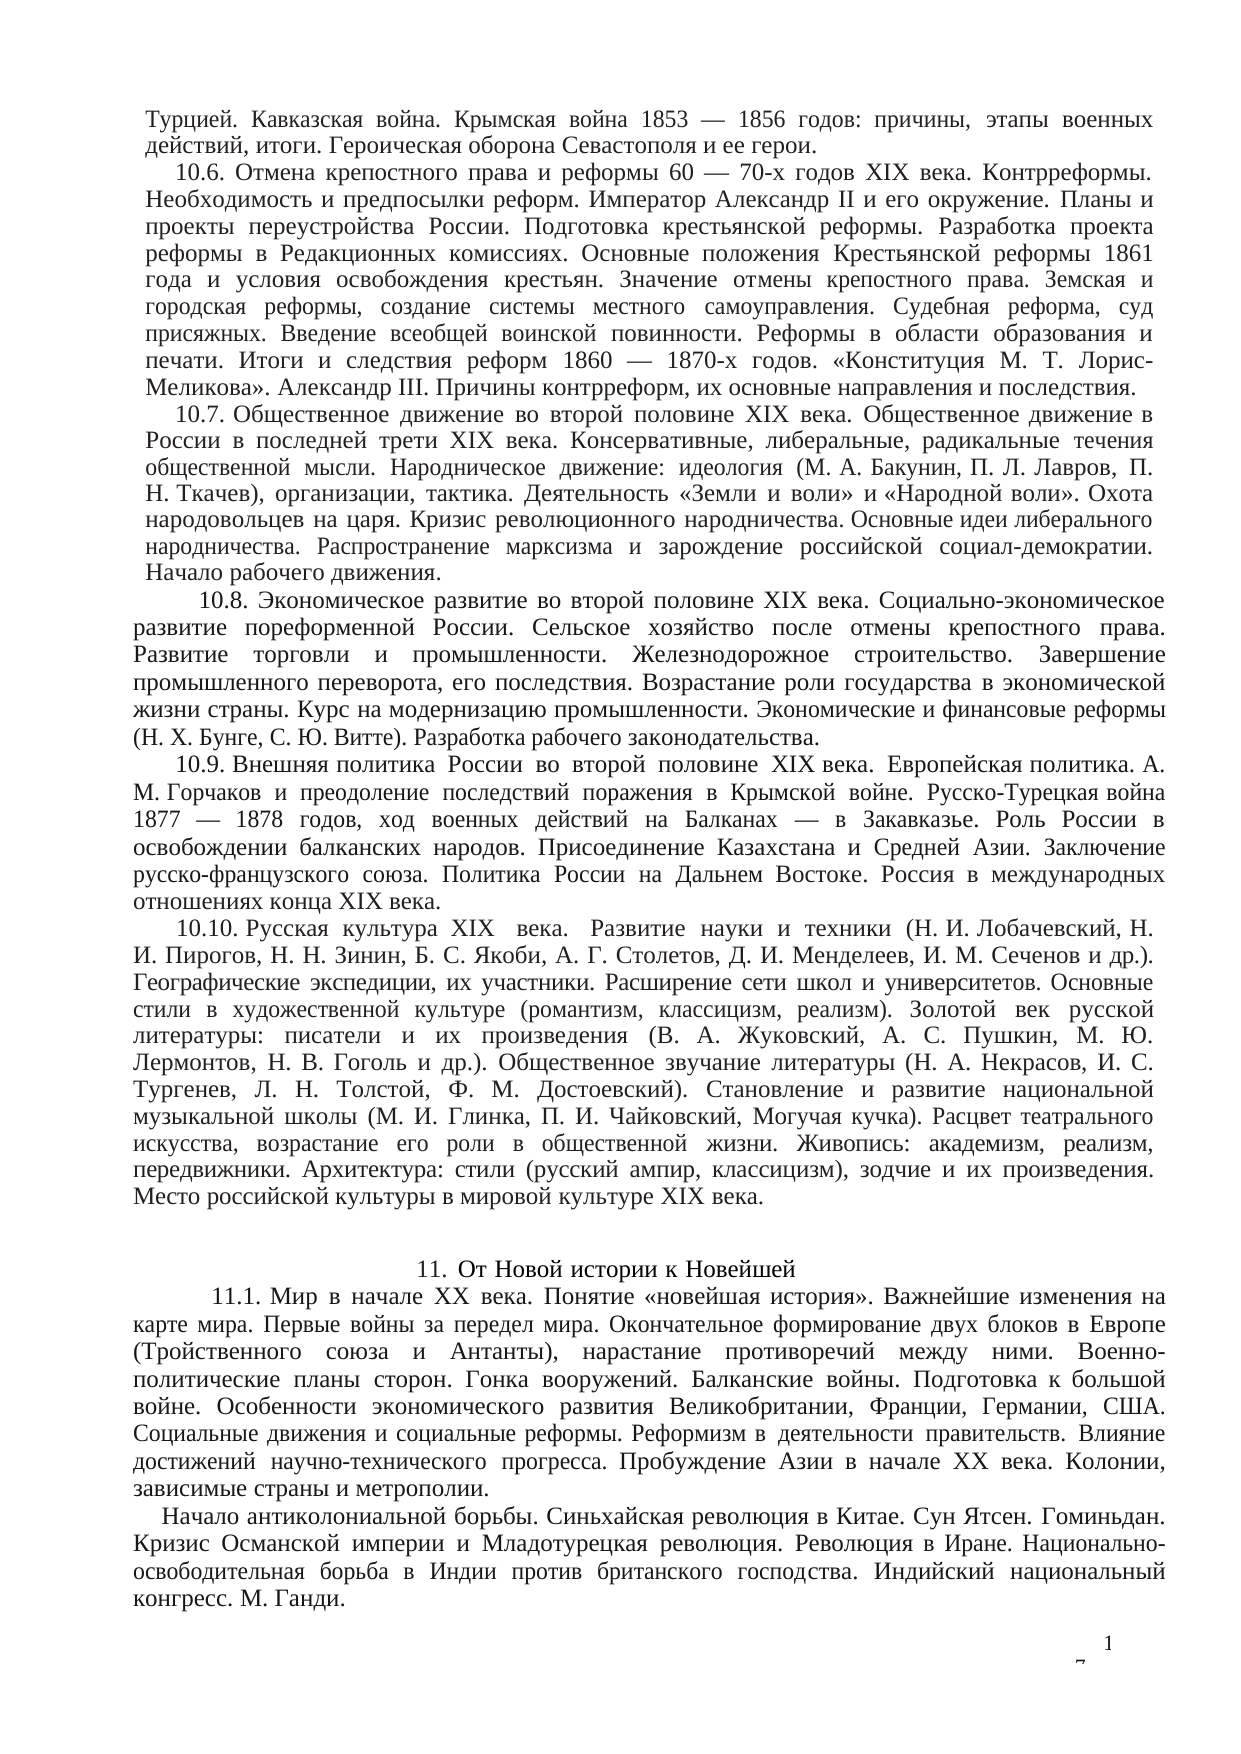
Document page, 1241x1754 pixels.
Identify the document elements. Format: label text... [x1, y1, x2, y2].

text 11.1. Мир в начале ХХ века. Понятие «новейшая история». Важнейшие изменения на карте мира. Первые войны за передел мира. Окончательное формирование двух блоков в Европе (Тройственного союза и Антанты), нарастание противоречий между ними. Военно-политические планы сторон. Гонка вооружений. Балканские войны. Подготовка к большой войне. Особенности экономического развития Великобритании, Франции, Германии, США. Социальные движения и социальные реформы. Реформизм в деятельности правительств. Влияние достижений научно-технического прогресса. Пробуждение Азии в начале ХХ века. Колонии, зависимые страны и метрополии. [133, 1283, 1166, 1502]
text 10.7. Общественное движение во второй половине XIX века. Общественное движение в России в последней трети XIX века. Консервативные, либеральные, радикальные течения общественной мысли. Народническое движение: идеология (М. А. Бакунин, П. Л. Лавров, П. Н. Ткачев), организации, тактика. Деятельность «Земли и воли» и «Народной воли». Охота народовольцев на царя. Кризис революционного народничества. Основные идеи либерального народничества. Распространение марксизма и зарождение российской социал-демократии. Начало рабочего движения. [145, 401, 1153, 586]
text Начало антиколониальной борьбы. Синьхайская революция в Китае. Сун Ятсен. Гоминьдан. Кризис Османской империи и Младотурецкая революция. Революция в Иране. Национально-освободительная борьба в Индии против британского господства. Индийский национальный конгресс. М. Ганди. [133, 1502, 1166, 1612]
text 10.9. Внешняя политика России во второй половине XIX века. Европейская политика. А. М. Горчаков и преодоление последствий поражения в Крымской войне. Русско-Турецкая война 1877 — 1878 годов, ход военных действий на Балканах — в Закавказье. Роль России в освобождении балканских народов. Присоединение Казахстана и Средней Азии. Заключение русско-французского союза. Политика России на Дальнем Востоке. Россия в международных отношениях конца XIX века. [133, 751, 1166, 915]
text 10.6. Отмена крепостного права и реформы 60 — 70-х годов XIX века. Контрреформы. Необходимость и предпосылки реформ. Император Александр II и его окружение. Планы и проекты переустройства России. Подготовка крестьянской реформы. Разработка проекта реформы в Редакционных комиссиях. Основные положения Крестьянской реформы 1861 года и условия освобождения крестьян. Значение отмены крепостного права. Земская и городская реформы, создание системы местного самоуправления. Судебная реформа, суд присяжных. Введение всеобщей воинской повинности. Реформы в области образования и печати. Итоги и следствия реформ 1860 — 1870-х годов. «Конституция М. Т. Лорис-Меликова». Александр III. Причины контрреформ, их основные направления и последствия. [145, 159, 1154, 400]
text 10.8. Экономическое развитие во второй половине XIX века. Социально-экономическое развитие пореформенной России. Сельское хозяйство после отмены крепостного права. Развитие торговли и промышленности. Железнодорожное строительство. Завершение промышленного переворота, его последствия. Возрастание роли государства в экономической жизни страны. Курс на модернизацию промышленности. Экономические и финансовые реформы (Н. X. Бунге, С. Ю. Витте). Разработка рабочего законодательства. [133, 586, 1166, 751]
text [145, 106, 1153, 159]
list От Новой истории к Новейшей [416, 1254, 1166, 1283]
text 10.10. Русская культура XIX века. Развитие науки и техники (Н. И. Лобачевский, Н. И. Пирогов, Н. Н. Зинин, Б. С. Якоби, А. Г. Столетов, Д. И. Менделеев, И. М. Сеченов и др.). Географические экспедиции, их участники. Расширение сети школ и университетов. Основные стили в художественной культуре (романтизм, классицизм, реализм). Золотой век русской литературы: писатели и их произведения (В. А. Жуковский, А. С. Пушкин, М. Ю. Лермонтов, Н. В. Гоголь и др.). Общественное звучание литературы (Н. А. Некрасов, И. С. Тургенев, Л. Н. Толстой, Ф. М. Достоевский). Становление и развитие национальной музыкальной школы (М. И. Глинка, П. И. Чайковский, Могучая кучка). Расцвет театрального искусства, возрастание его роли в общественной жизни. Живопись: академизм, реализм, передвижники. Архитектура: стили (русский ампир, классицизм), зодчие и их произведения. Место российской культуры в мировой культуре XIX века. [133, 916, 1154, 1210]
